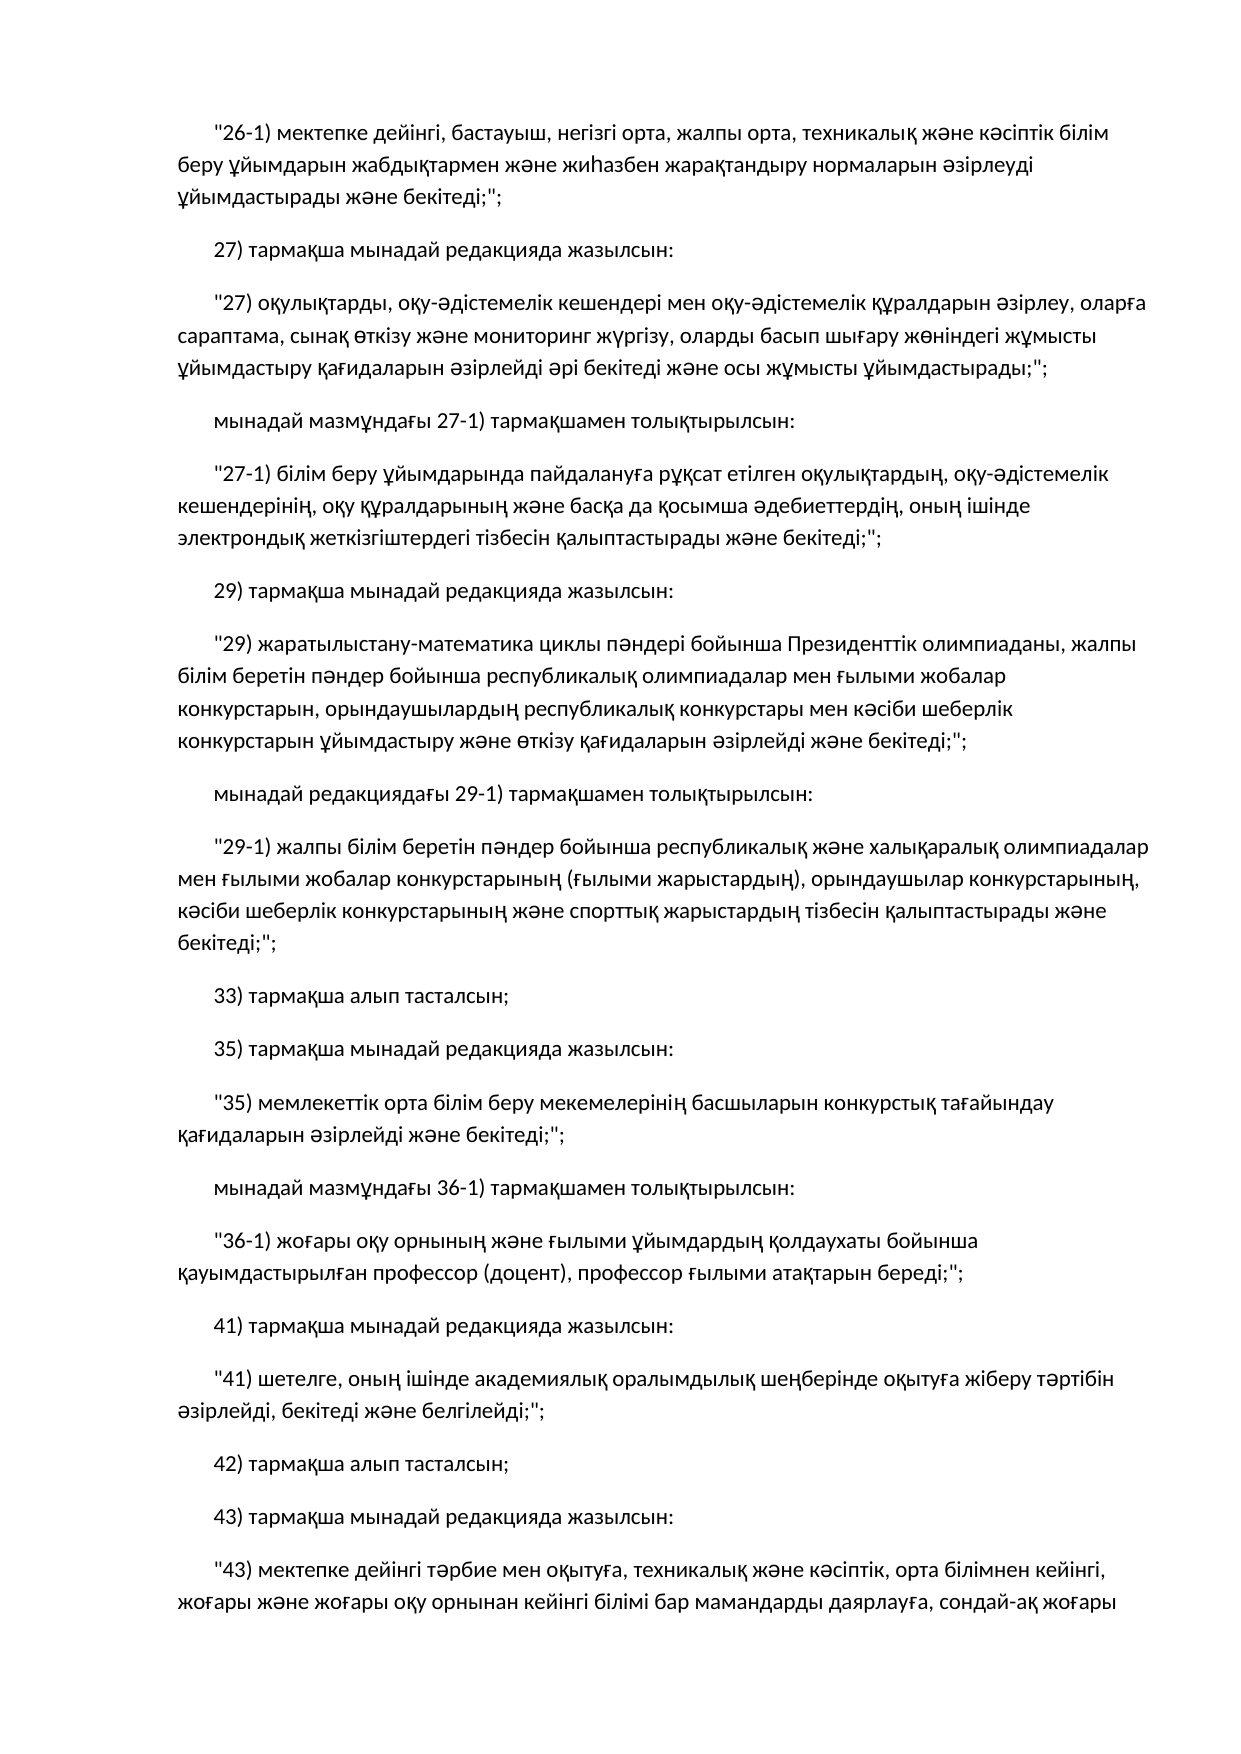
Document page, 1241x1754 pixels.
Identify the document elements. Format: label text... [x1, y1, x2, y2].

text мынадай редакциядағы 29-1) тармақшамен толықтырылсын: [177, 779, 1152, 807]
text "27-1) бiлiм беру ұйымдарында пайдалануға рұқсат етiлген оқулықтардың, оқу-әдiстемелiк кешендерiнің, оқу құралдарының және басқа да қосымша әдебиеттердiң, оның iшiнде электрондық жеткiзгiштердегі тізбесін қалыптастырады және бекітеді;"; [177, 459, 1152, 551]
text 27) тармақша мынадай редакцияда жазылсын: [177, 236, 1152, 263]
text 42) тармақша алып тасталсын; [177, 1449, 1152, 1477]
text "36-1) жоғары оқу орнының және ғылыми ұйымдардың қолдаухаты бойынша қауымдастырылған профессор (доцент), профессор ғылыми атақтарын береді;"; [177, 1226, 1152, 1286]
text мынадай мазмұндағы 27-1) тармақшамен толықтырылсын: [177, 406, 1152, 434]
text "26-1) мектепке дейінгі, бастауыш, негізгі орта, жалпы орта, техникалық және кәсіптік білім беру ұйымдарын жабдықтармен және жиһазбен жарақтандыру нормаларын әзірлеуді ұйымдастырады және бекітеді;"; [177, 118, 1152, 211]
text 35) тармақша мынадай редакцияда жазылсын: [177, 1034, 1152, 1063]
text 41) тармақша мынадай редакцияда жазылсын: [177, 1311, 1152, 1339]
text "27) оқулықтарды, оқу-әдiстемелiк кешендері мен оқу-әдiстемелiк құралдарын әзiрлеу, оларға сараптама, сынақ өткізу және мониторинг жүргізу, оларды басып шығару жөнiндегi жұмысты ұйымдастыру қағидаларын әзірлейді әрі бекiтедi және осы жұмысты ұйымдастырады;"; [177, 288, 1152, 381]
text мынадай мазмұндағы 36-1) тармақшамен толықтырылсын: [177, 1173, 1152, 1201]
text 33) тармақша алып тасталсын; [177, 982, 1152, 1009]
text 43) тармақша мынадай редакцияда жазылсын: [177, 1502, 1152, 1530]
text "29) жаратылыстану-математика циклы пәндері бойынша Президенттік олимпиаданы, жалпы білім беретін пәндер бойынша республикалық олимпиадалар мен ғылыми жобалар конкурстарын, орындаушылардың республикалық конкурстары мен кәсіби шеберлік конкурстарын ұйымдастыру және өткізу қағидаларын әзірлейді және бекітеді;"; [177, 629, 1152, 754]
text "35) мемлекеттік орта білім беру мекемелерінің басшыларын конкурстық тағайындау қағидаларын әзірлейді және бекітеді;"; [177, 1088, 1152, 1148]
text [177, 1555, 1152, 1616]
text "29-1) жалпы білім беретін пәндер бойынша республикалық және халықаралық олимпиадалар мен ғылыми жобалар конкурстарының (ғылыми жарыстардың), орындаушылар конкурстарының, кәсіби шеберлік конкурстарының және спорттық жарыстардың тізбесін қалыптастырады және бекітеді;"; [177, 832, 1152, 957]
text "41) шетелге, оның ішінде академиялық оралымдылық шеңберінде оқытуға жіберу тәртібін әзірлейді, бекітеді және белгілейді;"; [177, 1364, 1152, 1424]
text 29) тармақша мынадай редакцияда жазылсын: [177, 576, 1152, 604]
